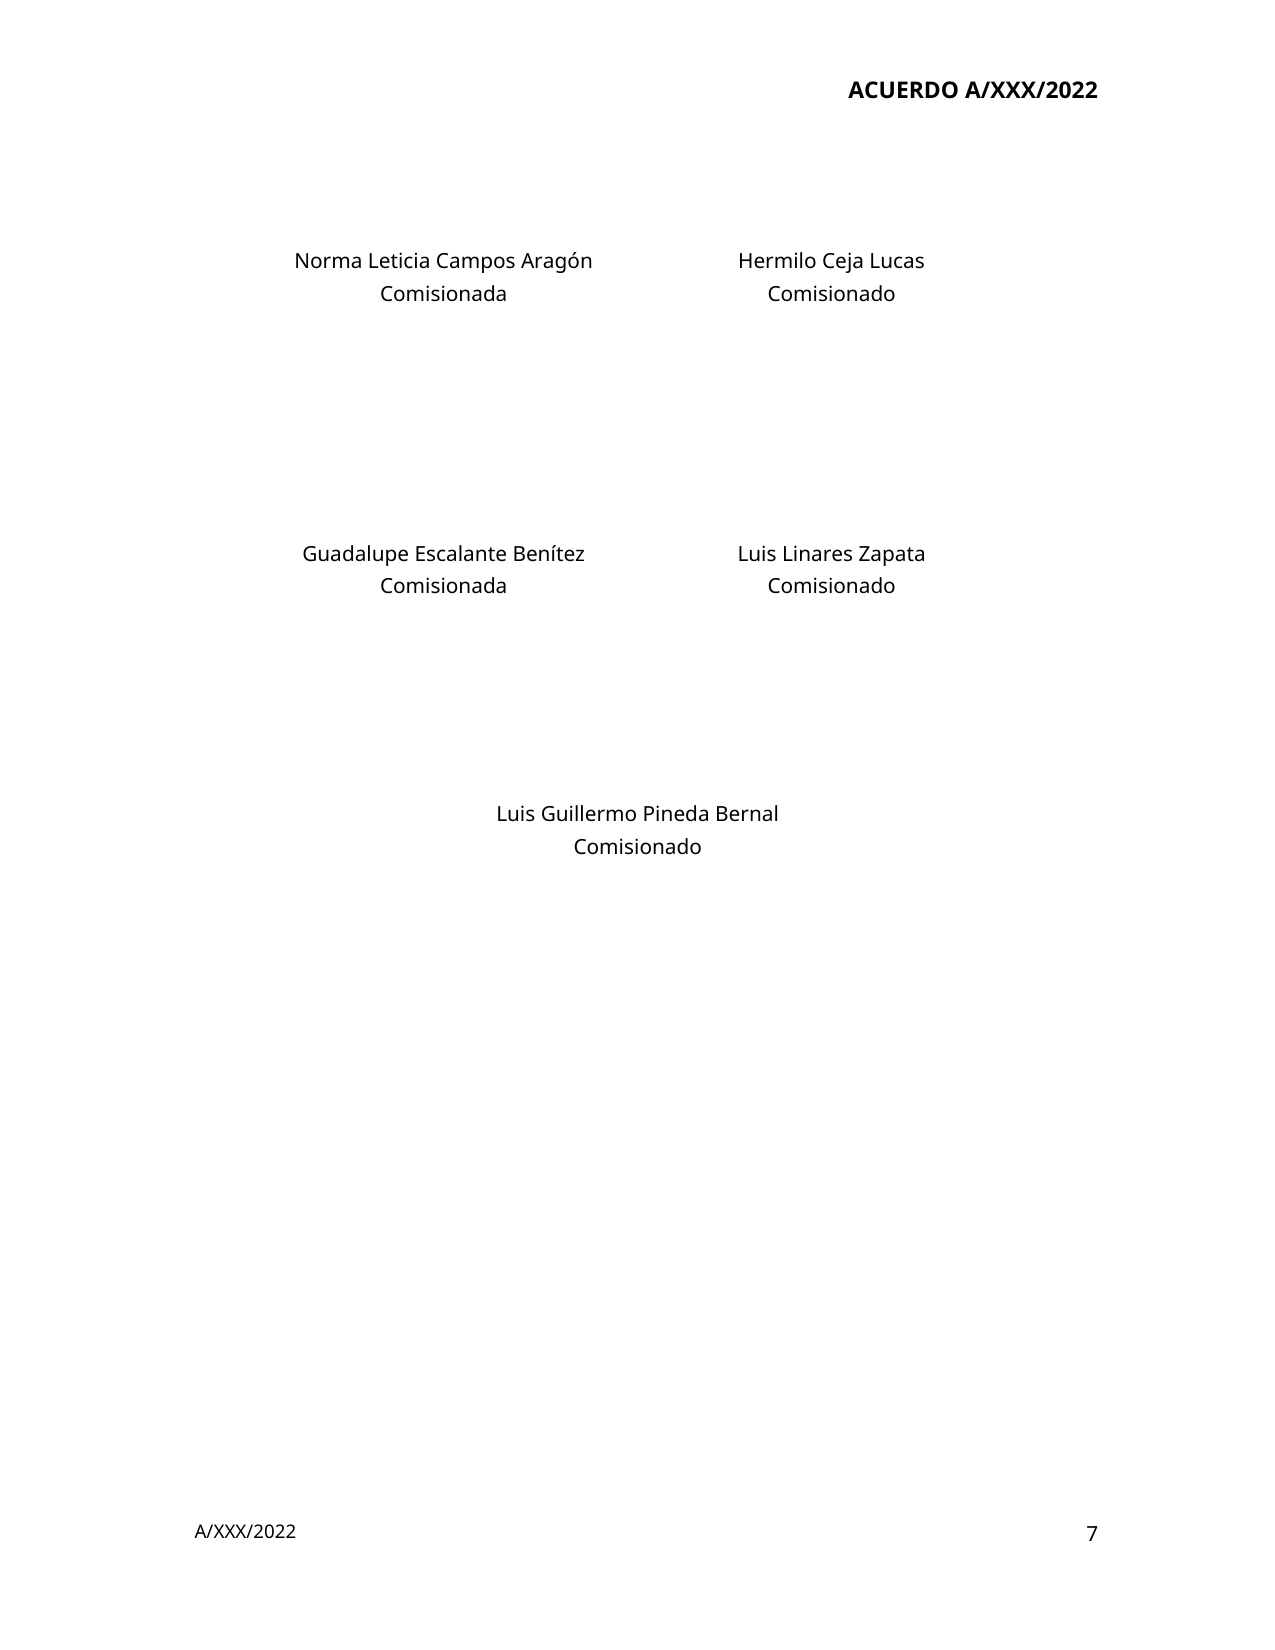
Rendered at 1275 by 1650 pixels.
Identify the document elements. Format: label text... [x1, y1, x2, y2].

table_cell Luis Guillermo Pineda Bernal Comisionado [250, 767, 1025, 864]
table_header Hermilo Ceja Lucas Comisionado [638, 246, 1025, 539]
table_cell Guadalupe Escalante Benítez Comisionada [250, 539, 637, 767]
table_header Norma Leticia Campos Aragón Comisionada [250, 246, 637, 539]
table_cell Luis Linares Zapata Comisionado [638, 539, 1025, 767]
